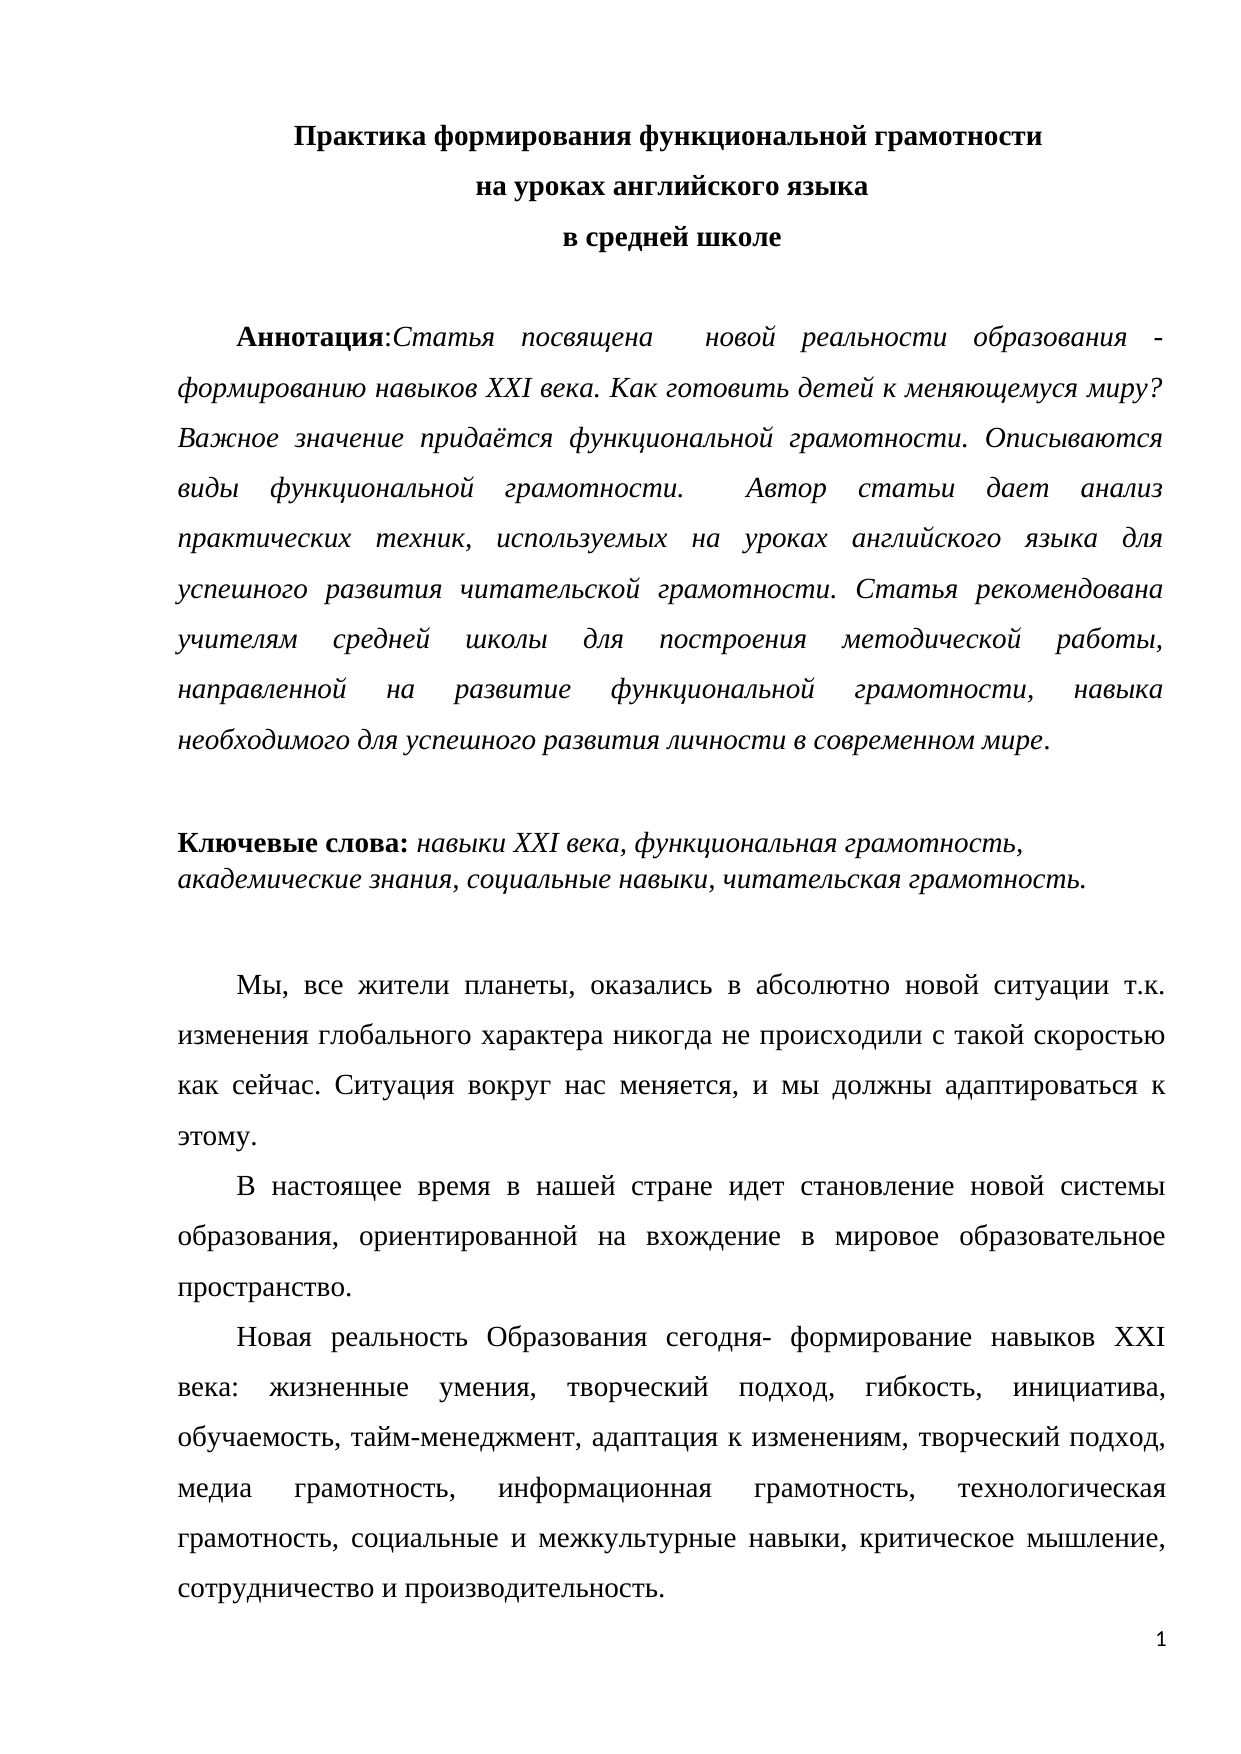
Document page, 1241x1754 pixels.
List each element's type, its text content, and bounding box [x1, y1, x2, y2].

text Мы, все жители планеты, оказались в абсолютно новой ситуации т.к. изменения глобального характера никогда не происходили с такой скоростью как сейчас. Ситуация вокруг нас меняется, и мы должны адаптироваться к этому. [177, 967, 1167, 1151]
text в средней школе [177, 219, 1167, 252]
text Практика формирования функциональной грамотности на уроках английского языка [177, 118, 1167, 202]
text Ключевые слова: навыки XXI века, функциональная грамотность, академические знания, социальные навыки, читательская грамотность. [177, 825, 1167, 895]
text Новая реальность Образования сегодня- формирование навыков XXI века: жизненные умения, творческий подход, гибкость, инициатива, обучаемость, тайм-менеджмент, адаптация к изменениям, творческий подход, медиа грамотность, информационная грамотность, технологическая грамотность, социальные и межкультурные навыки, критическое мышление, сотрудничество и производительность. [177, 1319, 1167, 1604]
text В настоящее время в нашей стране идет становление новой системы образования, ориентированной на вхождение в мировое образовательное пространство. [177, 1168, 1167, 1302]
text Аннотация:Статья посвящена новой реальности образования - формированию навыков XXI века. Как готовить детей к меняющемуся миру? Важное значение придаётся функциональной грамотности. Описываются виды функциональной грамотности. Автор статьи дает анализ практических техник, используемых на уроках английского языка для успешного развития читательской грамотности. Статья рекомендована учителям средней школы для построения методической работы, направленной на развитие функциональной грамотности, навыка необходимого для успешного развития личности в современном мире. [177, 319, 1167, 755]
